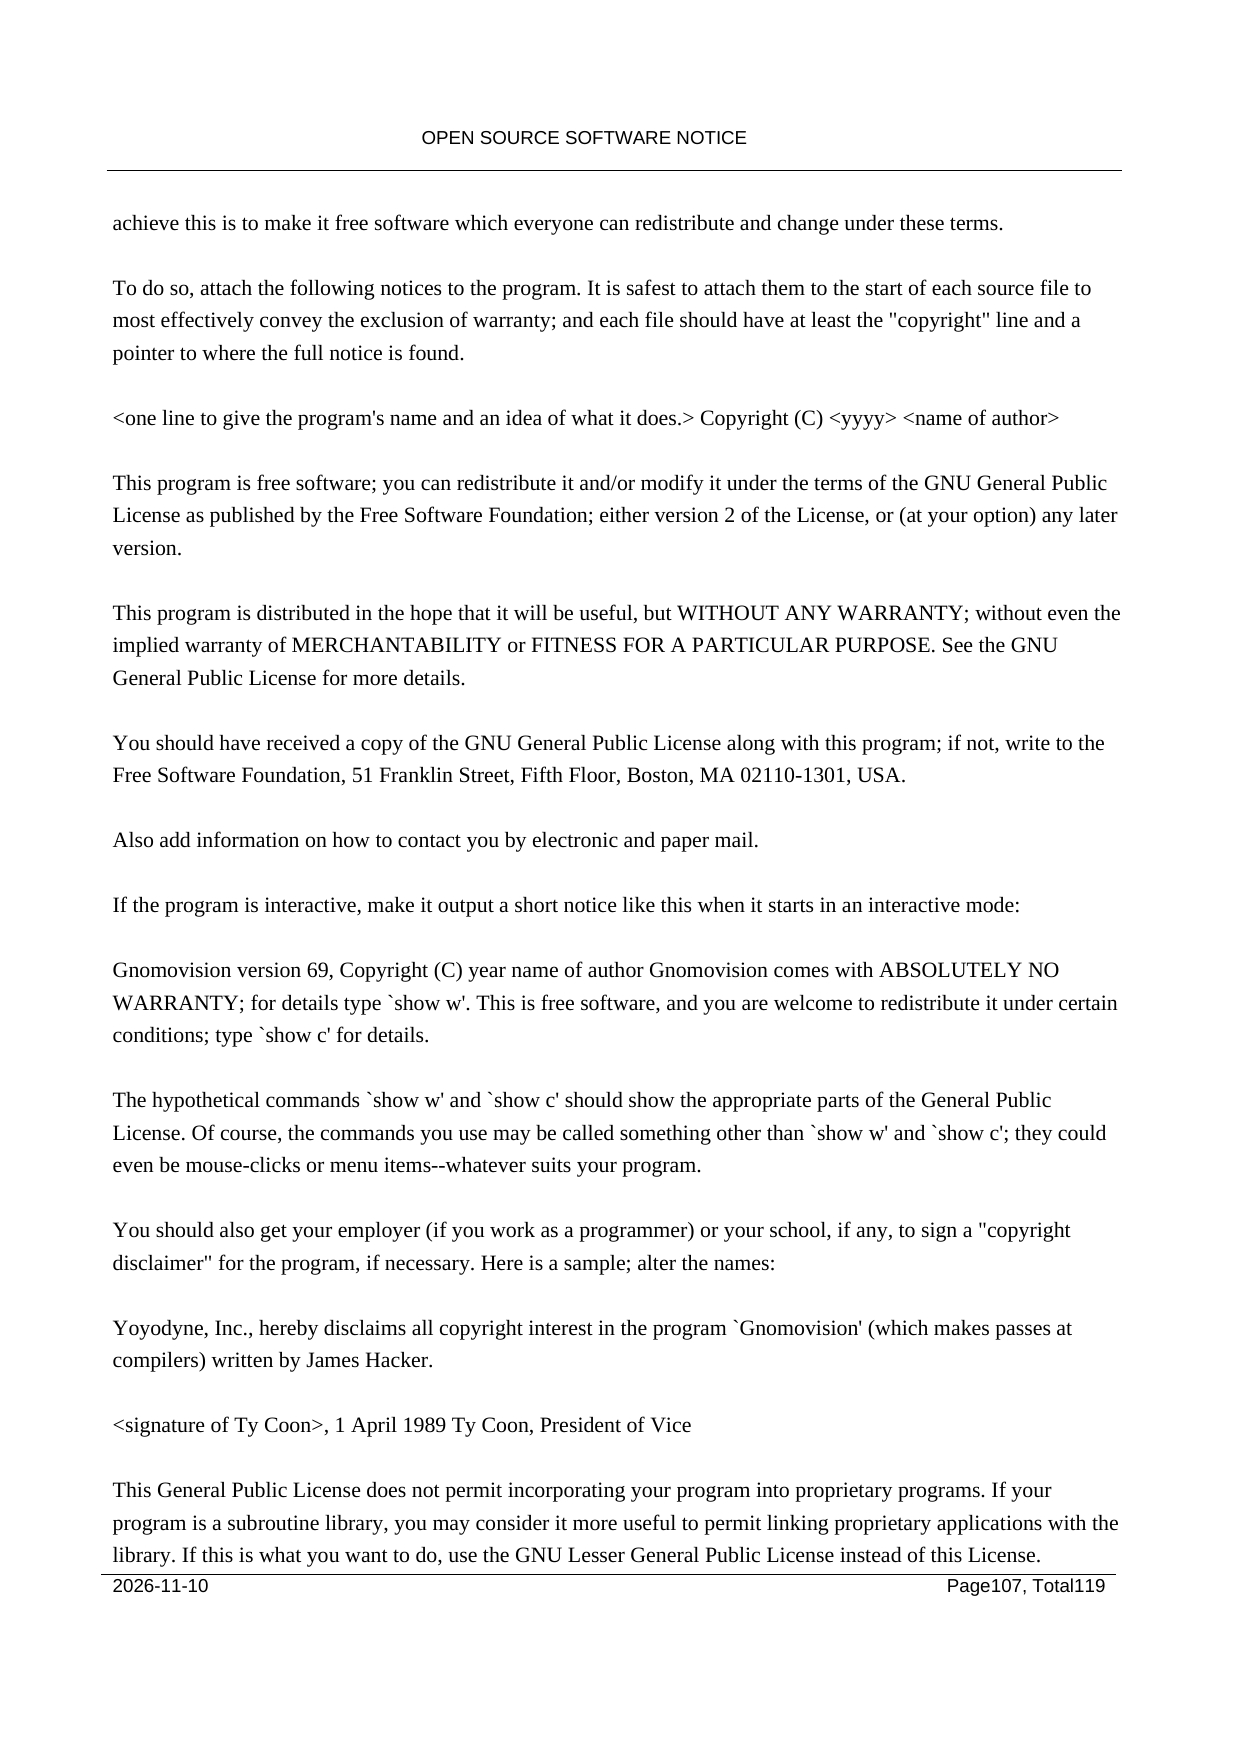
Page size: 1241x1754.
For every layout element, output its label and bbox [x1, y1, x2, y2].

text [112, 206, 1128, 1571]
